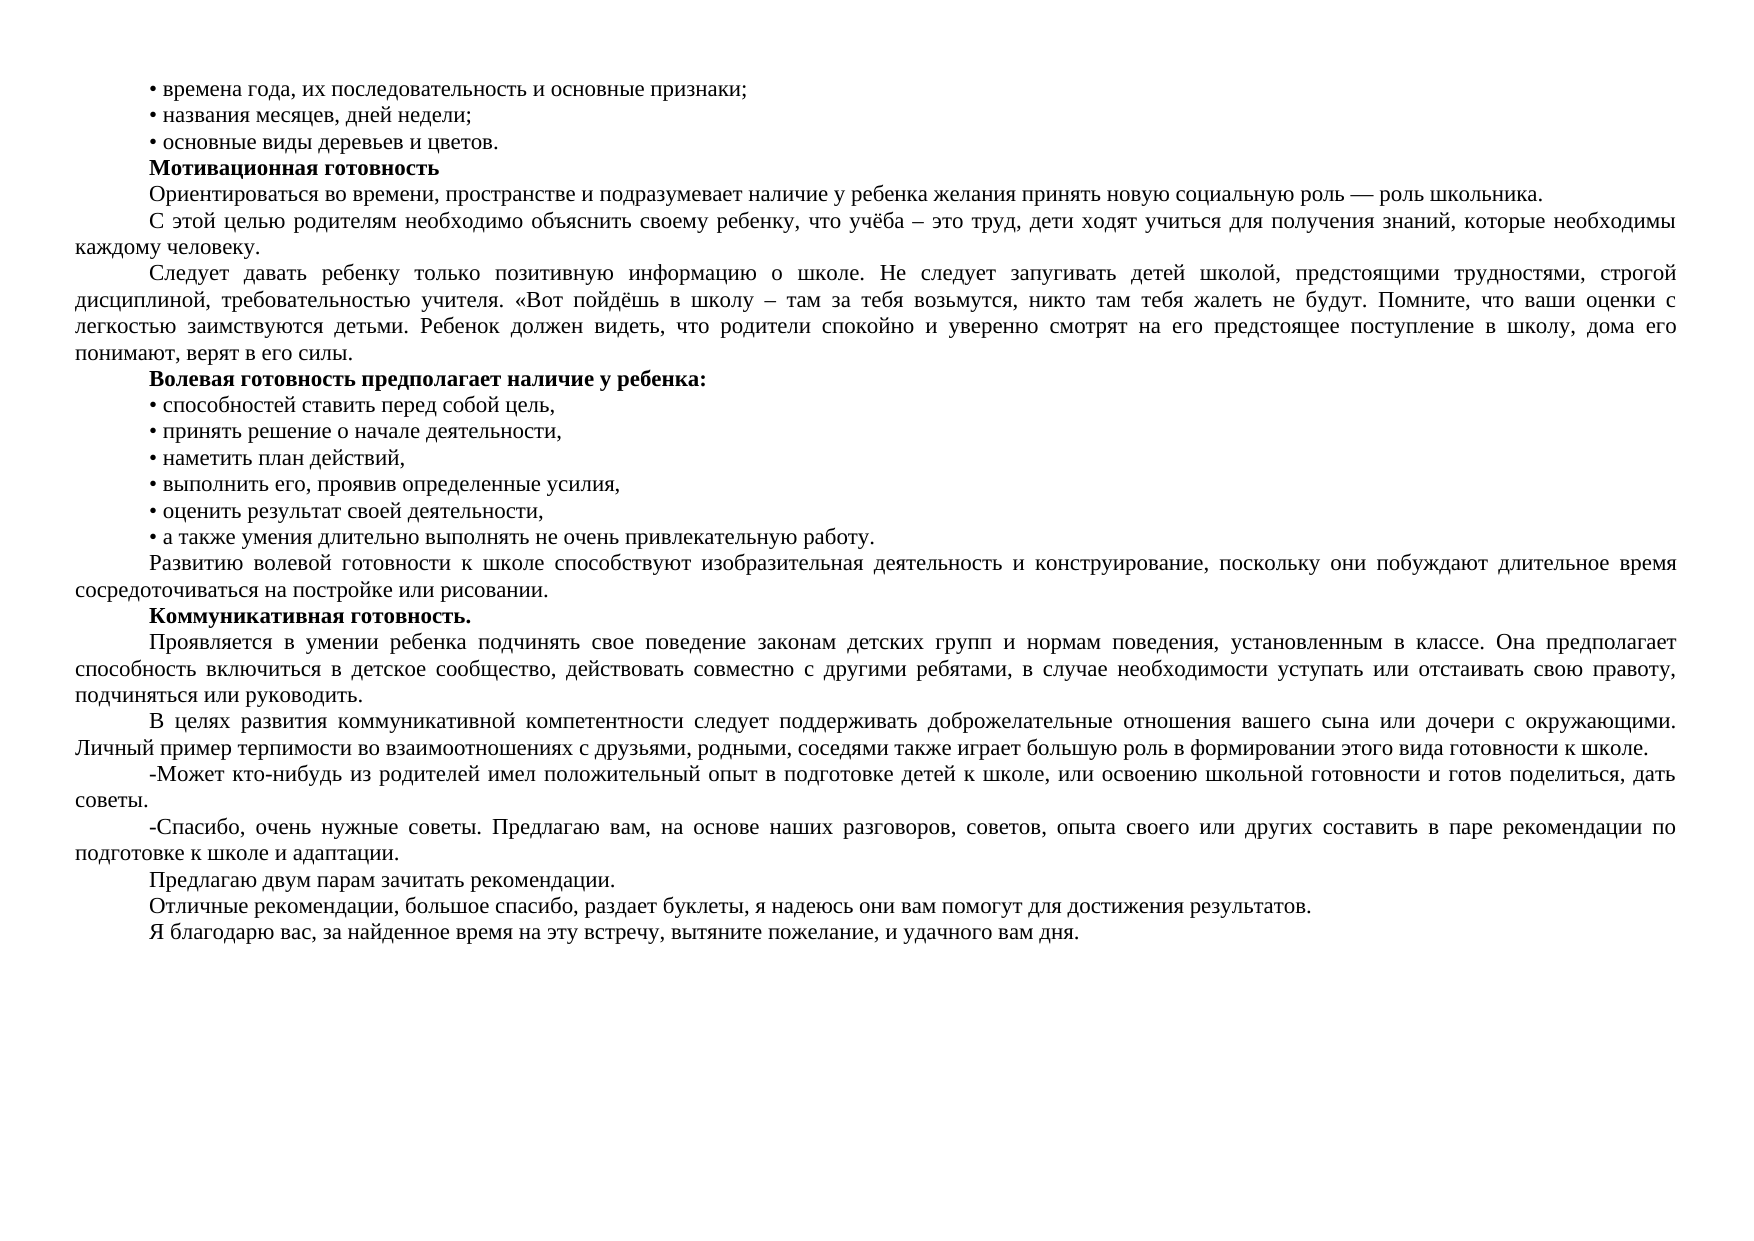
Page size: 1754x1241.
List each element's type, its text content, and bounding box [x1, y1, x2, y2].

text Ориентироваться во времени, пространстве и подразумевает наличие у ребенка желания принять новую социальную роль — роль школьника. [75, 180, 1679, 207]
text • принять решение о начале деятельности, [75, 418, 1679, 444]
text Коммуникативная готовность. [75, 602, 1679, 628]
text В целях развития коммуникативной компетентности следует поддерживать доброжелательные отношения вашего сына или дочери с окружающими. Личный пример терпимости во взаимоотношениях с друзьями, родными, соседями также играет большую роль в формировании этого вида готовности к школе. [75, 707, 1679, 760]
text -Может кто-нибудь из родителей имел положительный опыт в подготовке детей к школе, или освоению школьной готовности и готов поделиться, дать советы. [75, 760, 1679, 813]
text • названия месяцев, дней недели; [75, 101, 1679, 128]
text • способностей ставить перед собой цель, [75, 391, 1679, 418]
text • а также умения длительно выполнять не очень привлекательную работу. [75, 523, 1679, 549]
text • наметить план действий, [75, 444, 1679, 470]
text С этой целью родителям необходимо объяснить своему ребенку, что учёба – это труд, дети ходят учиться для получения знаний, которые необходимы каждому человеку. [75, 207, 1679, 259]
text • основные виды деревьев и цветов. [75, 128, 1679, 154]
text -Спасибо, очень нужные советы. Предлагаю вам, на основе наших разговоров, советов, опыта своего или других составить в паре рекомендации по подготовке к школе и адаптации. [75, 813, 1679, 866]
text Следует давать ребенку только позитивную информацию о школе. Не следует запугивать детей школой, предстоящими трудностями, строгой дисциплиной, требовательностью учителя. «Вот пойдёшь в школу – там за тебя возьмутся, никто там тебя жалеть не будут. Помните, что ваши оценки с легкостью заимствуются детьми. Ребенок должен видеть, что родители спокойно и уверенно смотрят на его предстоящее поступление в школу, дома его понимают, верят в его силы. [75, 259, 1679, 365]
text • выполнить его, проявив определенные усилия, [75, 470, 1679, 497]
text • оценить результат своей деятельности, [75, 497, 1679, 523]
text Проявляется в умении ребенка подчинять свое поведение законам детских групп и нормам поведения, установленным в классе. Она предполагает способность включиться в детское сообщество, действовать совместно с другими ребятами, в случае необходимости уступать или отстаивать свою правоту, подчиняться или руководить. [75, 628, 1679, 707]
text Я благодарю вас, за найденное время на эту встречу, вытяните пожелание, и удачного вам дня. [75, 918, 1679, 945]
text • времена года, их последовательность и основные признаки; [75, 75, 1679, 101]
text Предлагаю двум парам зачитать рекомендации. [75, 866, 1679, 892]
text Волевая готовность предполагает наличие у ребенка: [75, 365, 1679, 391]
text Развитию волевой готовности к школе способствуют изобразительная деятельность и конструирование, поскольку они побуждают длительное время сосредоточиваться на постройке или рисовании. [75, 549, 1679, 602]
text Отличные рекомендации, большое спасибо, раздает буклеты, я надеюсь они вам помогут для достижения результатов. [75, 892, 1679, 918]
text Мотивационная готовность [75, 154, 1679, 180]
